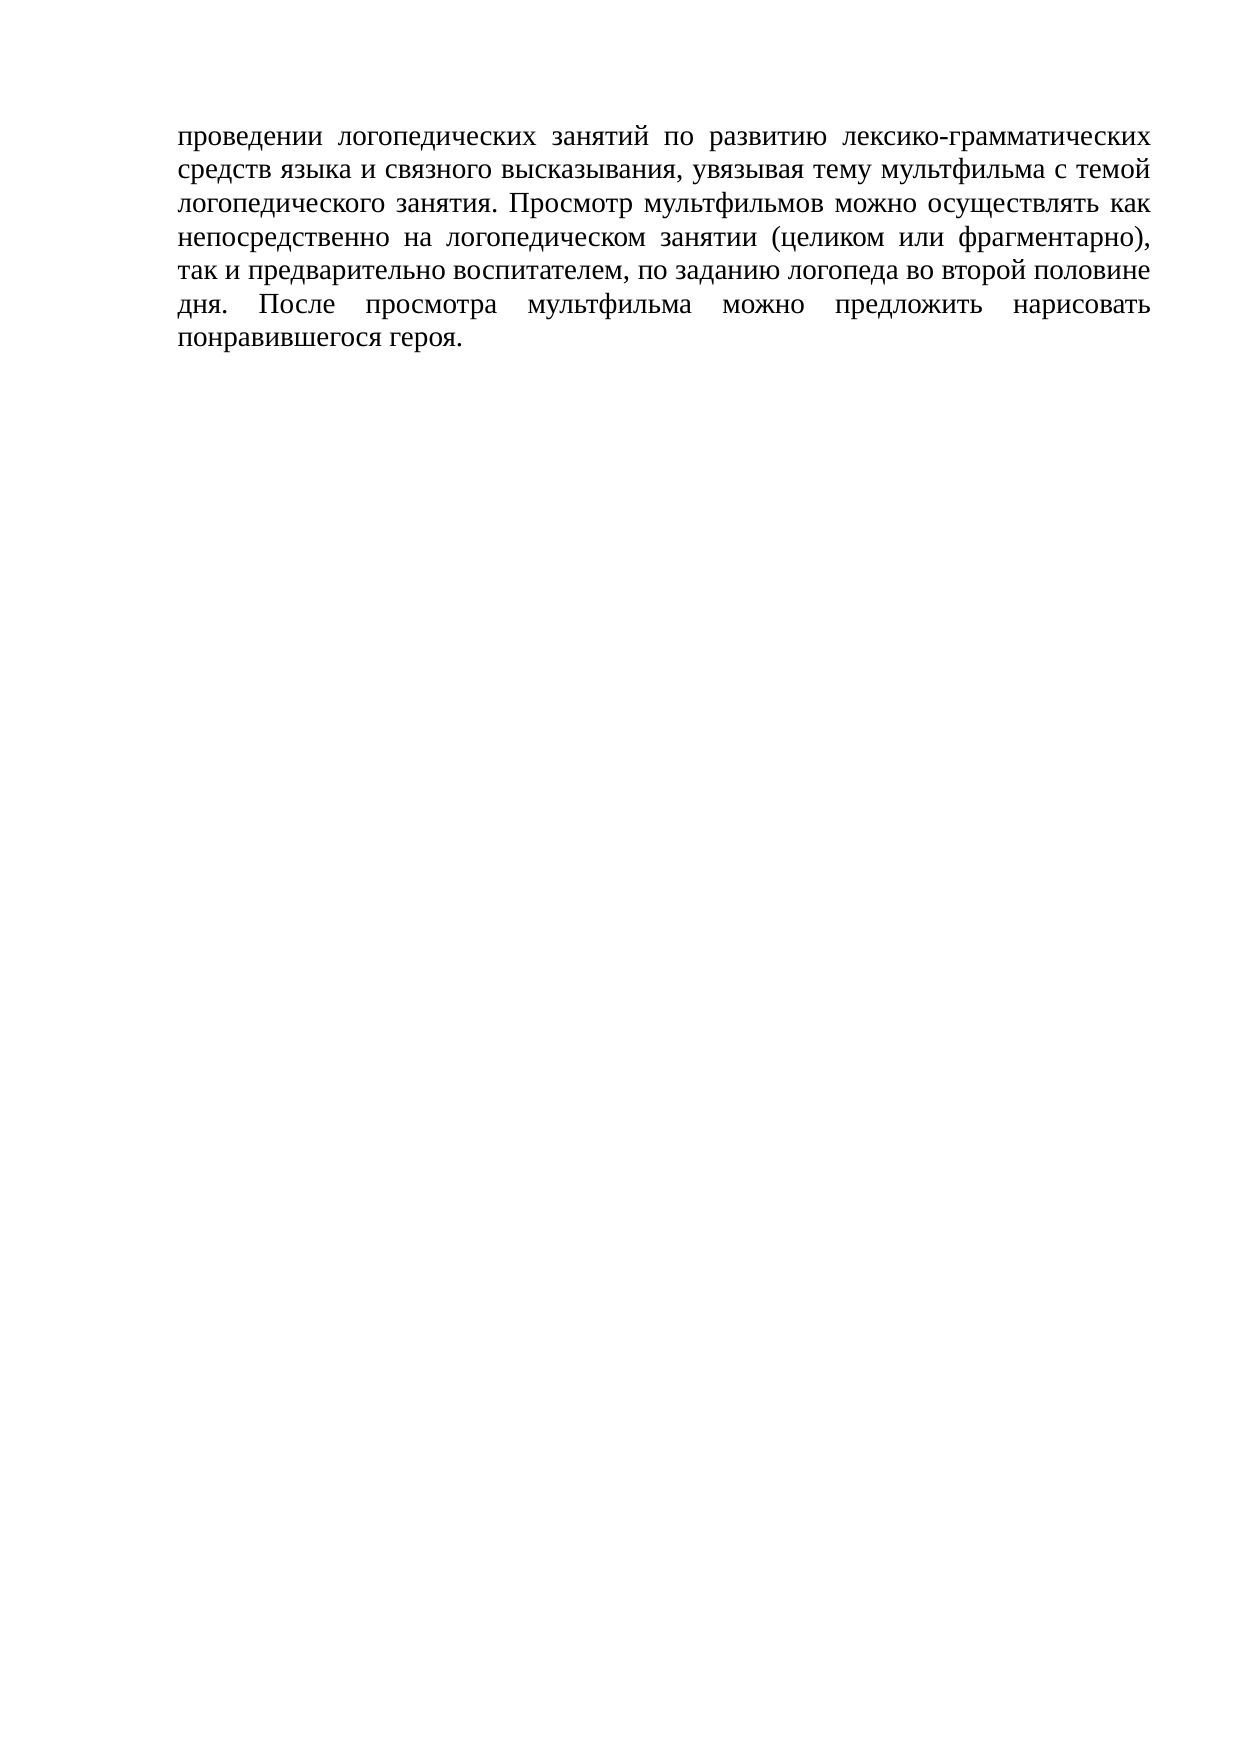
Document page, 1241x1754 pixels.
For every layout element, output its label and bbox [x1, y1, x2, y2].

text [177, 118, 1152, 353]
